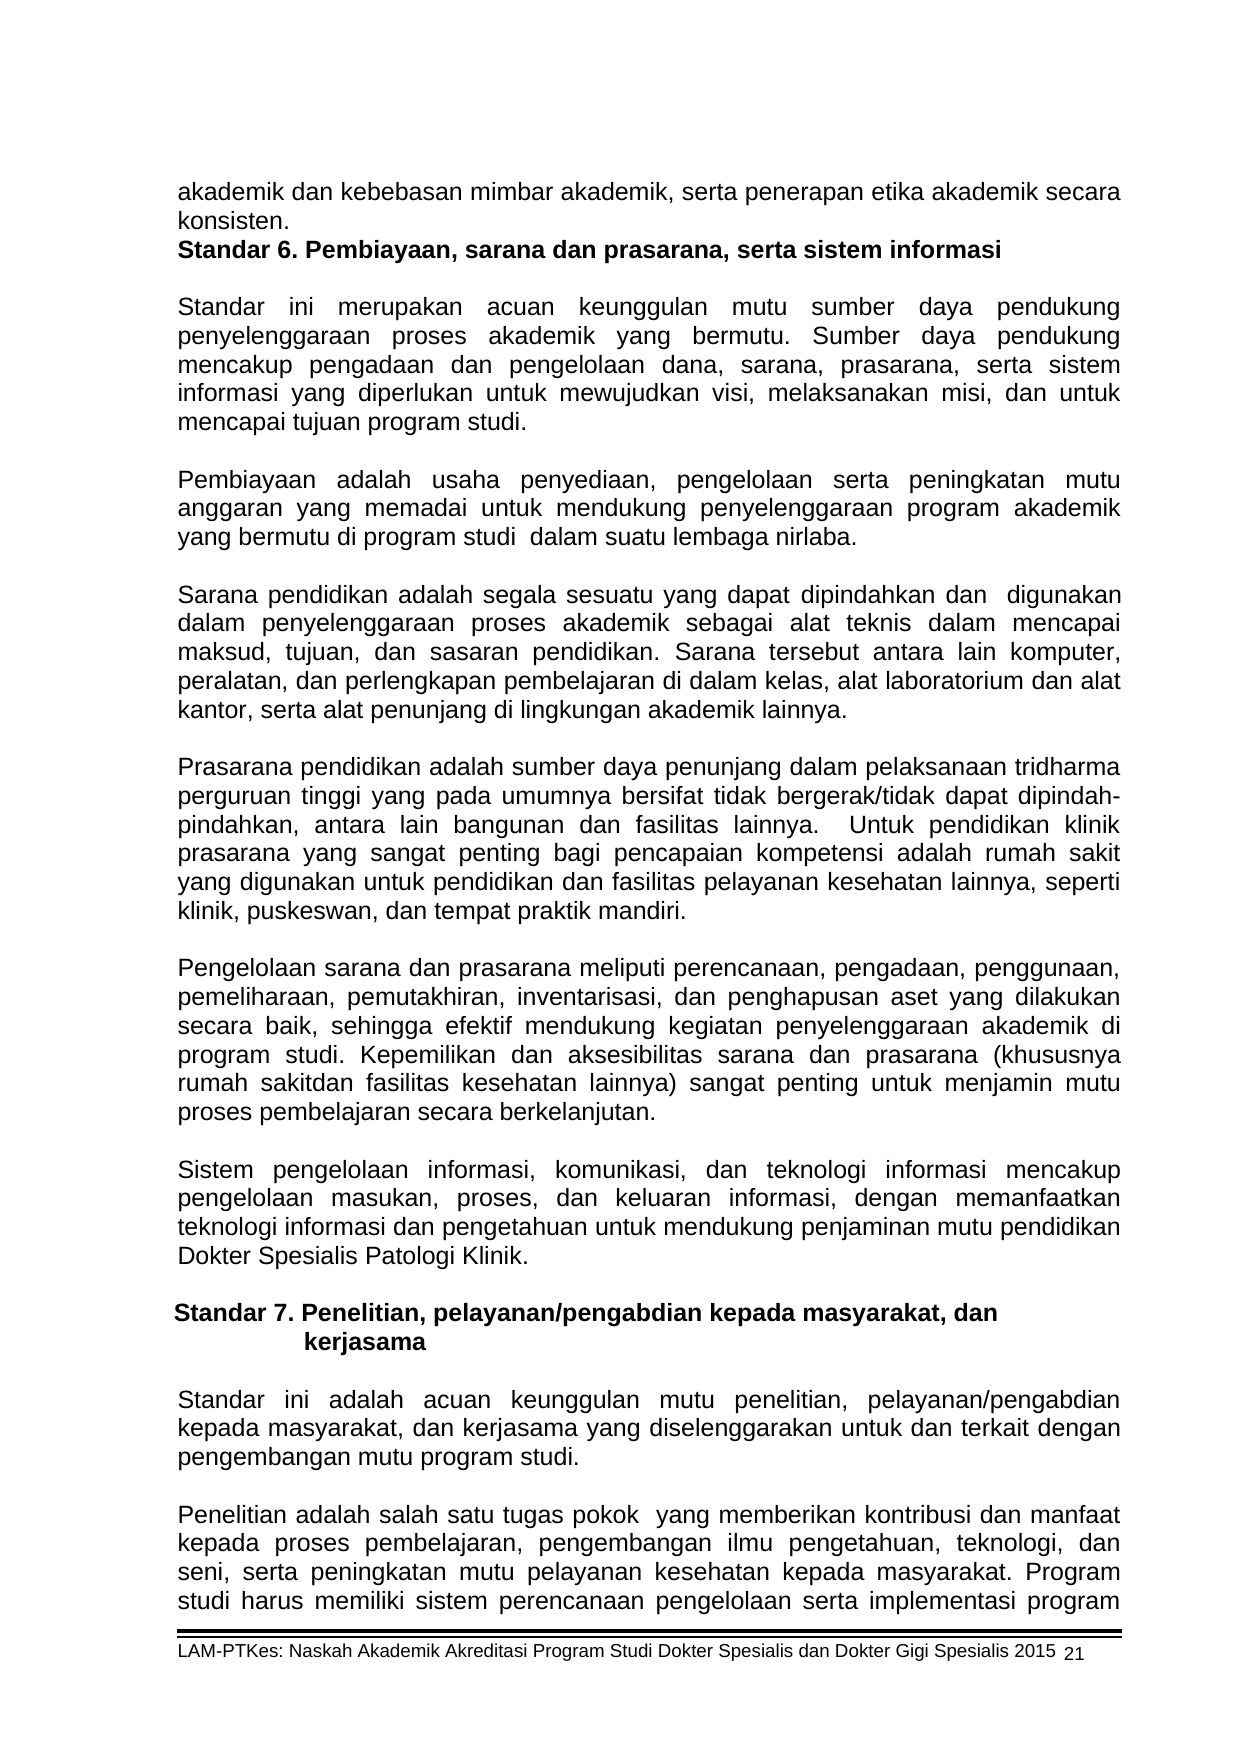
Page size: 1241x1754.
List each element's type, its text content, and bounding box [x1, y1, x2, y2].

subtitle Standar 6. Pembiayaan, sarana dan prasarana, serta sistem informasi [177, 235, 1122, 263]
text Standar ini adalah acuan keunggulan mutu penelitian, pelayanan/pengabdian kepada masyarakat, dan kerjasama yang diselenggarakan untuk dan terkait dengan pengembangan mutu program studi. [177, 1385, 1122, 1471]
text Pembiayaan adalah usaha penyediaan, pengelolaan serta peningkatan mutu anggaran yang memadai untuk mendukung penyelenggaraan program akademik yang bermutu di program studi dalam suatu lembaga nirlaba. [177, 465, 1122, 551]
text Prasarana pendidikan adalah sumber daya penunjang dalam pelaksanaan tridharma perguruan tinggi yang pada umumnya bersifat tidak bergerak/tidak dapat dipindah-pindahkan, antara lain bangunan dan fasilitas lainnya. Untuk pendidikan klinik prasarana yang sangat penting bagi pencapaian kompetensi adalah rumah sakit yang digunakan untuk pendidikan dan fasilitas pelayanan kesehatan lainnya, seperti klinik, puskeswan, dan tempat praktik mandiri. [177, 752, 1122, 925]
text Sarana pendidikan adalah segala sesuatu yang dapat dipindahkan dan digunakan dalam penyelenggaraan proses akademik sebagai alat teknis dalam mencapai maksud, tujuan, dan sasaran pendidikan. Sarana tersebut antara lain komputer, peralatan, dan perlengkapan pembelajaran di dalam kelas, alat laboratorium dan alat kantor, serta alat penunjang di lingkungan akademik lainnya. [177, 580, 1122, 723]
text Sistem pengelolaan informasi, komunikasi, dan teknologi informasi mencakup pengelolaan masukan, proses, dan keluaran informasi, dengan memanfaatkan teknologi informasi dan pengetahuan untuk mendukung penjaminan mutu pendidikan Dokter Spesialis Patologi Klinik. [177, 1155, 1122, 1270]
subtitle Standar 7. Penelitian, pelayanan/pengabdian kepada masyarakat, dan kerjasama [173, 1298, 1122, 1356]
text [177, 177, 1122, 235]
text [177, 1500, 1122, 1615]
text Pengelolaan sarana dan prasarana meliputi perencanaan, pengadaan, penggunaan, pemeliharaan, pemutakhiran, inventarisasi, dan penghapusan aset yang dilakukan secara baik, sehingga efektif mendukung kegiatan penyelenggaraan akademik di program studi. Kepemilikan dan aksesibilitas sarana dan prasarana (khususnya rumah sakitdan fasilitas kesehatan lainnya) sangat penting untuk menjamin mutu proses pembelajaran secara berkelanjutan. [177, 953, 1122, 1126]
text Standar ini merupakan acuan keunggulan mutu sumber daya pendukung penyelenggaraan proses akademik yang bermutu. Sumber daya pendukung mencakup pengadaan dan pengelolaan dana, sarana, prasarana, serta sistem informasi yang diperlukan untuk mewujudkan visi, melaksanakan misi, dan untuk mencapai tujuan program studi. [177, 292, 1122, 436]
